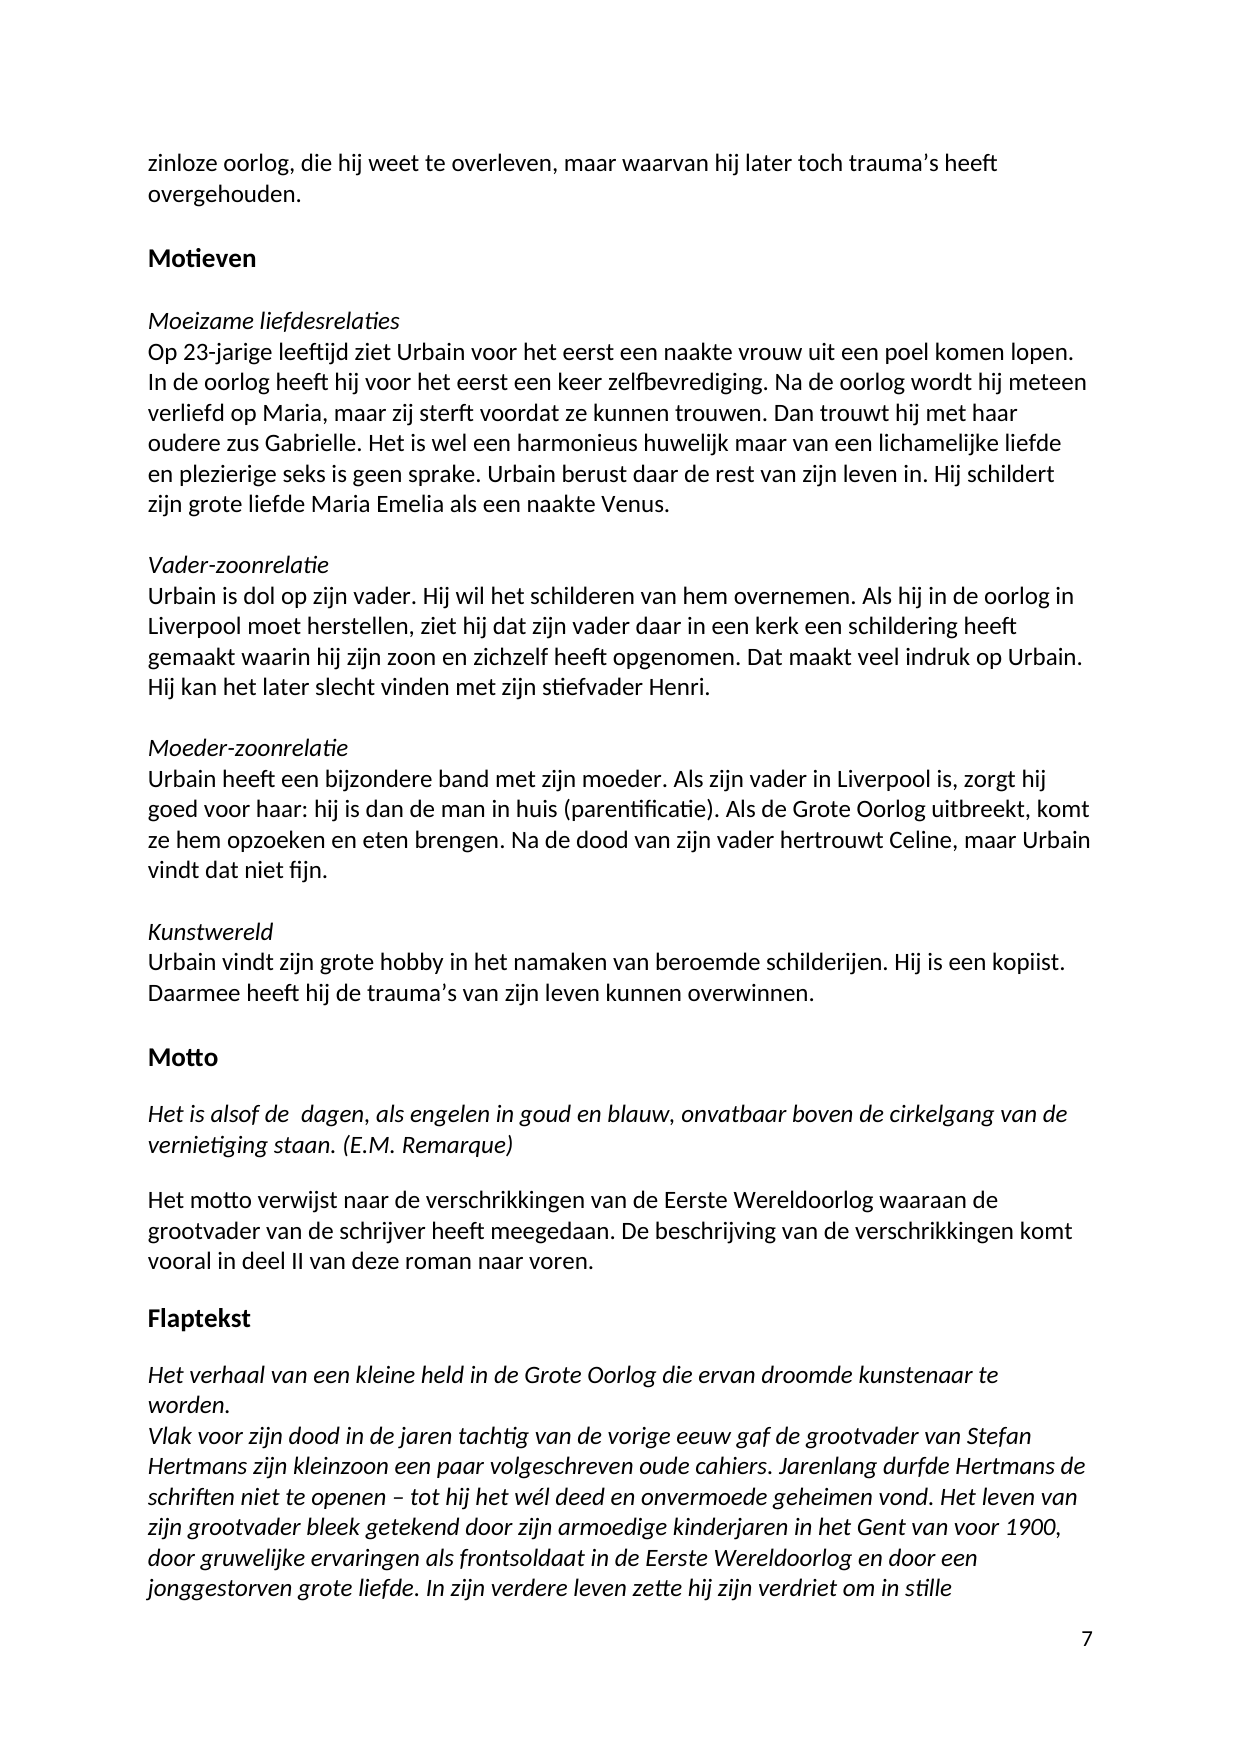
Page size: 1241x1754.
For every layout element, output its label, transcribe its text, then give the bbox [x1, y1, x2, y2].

text Motieven [148, 242, 1093, 275]
text Het motto verwijst naar de verschrikkingen van de Eerste Wereldoorlog waaraan de grootvader van de schrijver heeft meegedaan. De beschrijving van de verschrikkingen komt vooral in deel II van deze roman naar voren. [148, 1184, 1093, 1276]
text Moeder-zoonrelatie [148, 732, 1093, 763]
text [148, 1359, 1093, 1603]
text Motto [148, 1040, 1093, 1073]
text Het is alsof de dagen, als engelen in goud en blauw, onvatbaar boven de cirkelgang van de vernietiging staan. (E.M. Remarque) [148, 1098, 1093, 1159]
text Urbain vindt zijn grote hobby in het namaken van beroemde schilderijen. Hij is een kopiist. Daarmee heeft hij de trauma’s van zijn leven kunnen overwinnen. [148, 946, 1093, 1007]
text Flaptekst [148, 1301, 1093, 1334]
text Vader-zoonrelatie [148, 549, 1093, 580]
text Urbain heeft een bijzondere band met zijn moeder. Als zijn vader in Liverpool is, zorgt hij goed voor haar: hij is dan de man in huis (parentificatie). Als de Grote Oorlog uitbreekt, komt ze hem opzoeken en eten brengen. Na de dood van zijn vader hertrouwt Celine, maar Urbain vindt dat niet fijn. [148, 763, 1093, 885]
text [148, 148, 1093, 209]
text Urbain is dol op zijn vader. Hij wil het schilderen van hem overnemen. Als hij in de oorlog in Liverpool moet herstellen, ziet hij dat zijn vader daar in een kerk een schildering heeft gemaakt waarin hij zijn zoon en zichzelf heeft opgenomen. Dat maakt veel indruk op Urbain. Hij kan het later slecht vinden met zijn stiefvader Henri. [148, 580, 1093, 702]
text Kunstwereld [148, 916, 1093, 946]
text Op 23-jarige leeftijd ziet Urbain voor het eerst een naakte vrouw uit een poel komen lopen. In de oorlog heeft hij voor het eerst een keer zelfbevrediging. Na de oorlog wordt hij meteen verliefd op Maria, maar zij sterft voordat ze kunnen trouwen. Dan trouwt hij met haar oudere zus Gabrielle. Het is wel een harmonieus huwelijk maar van een lichamelijke liefde en plezierige seks is geen sprake. Urbain berust daar de rest van zijn leven in. Hij schildert zijn grote liefde Maria Emelia als een naakte Venus. [148, 336, 1093, 519]
text Moeizame liefdesrelaties [148, 305, 1093, 336]
